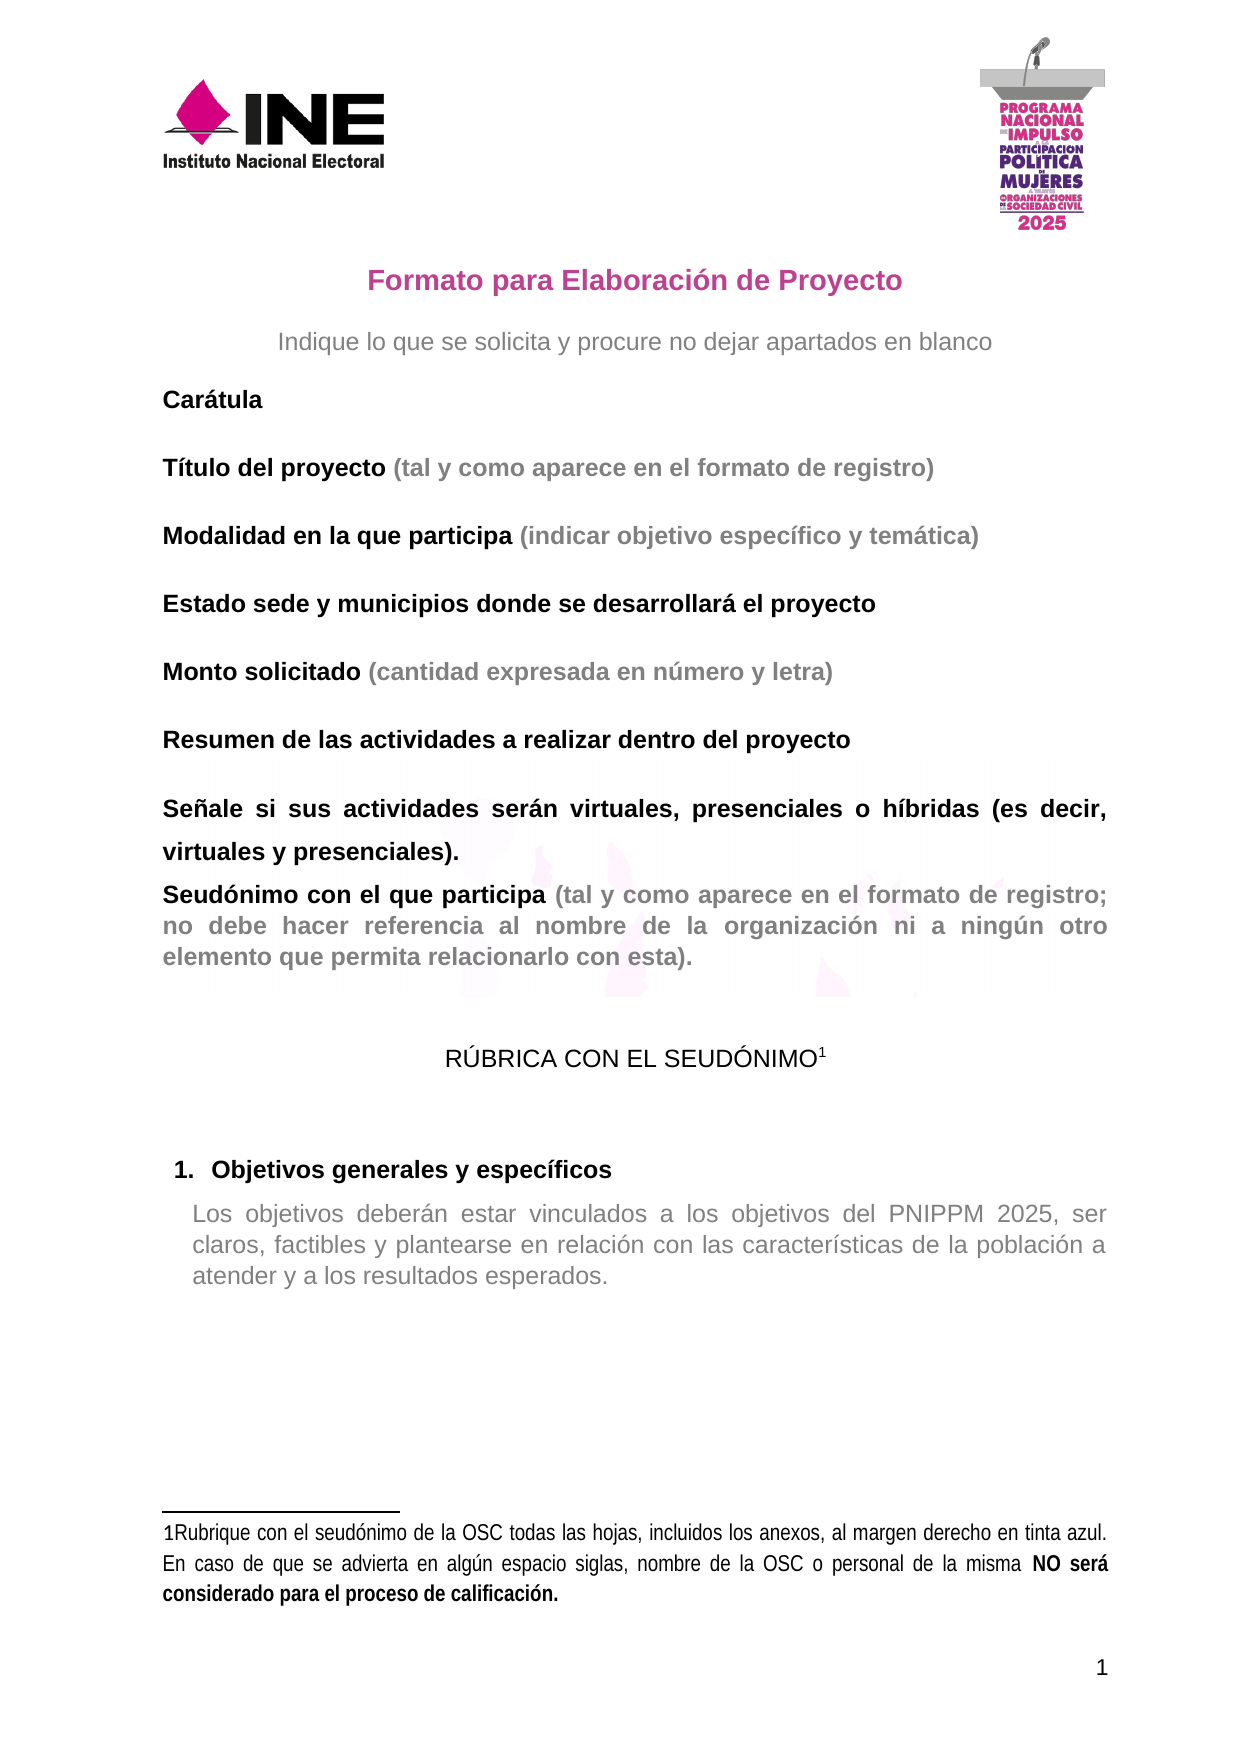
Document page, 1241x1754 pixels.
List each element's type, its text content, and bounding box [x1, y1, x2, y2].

text Título del proyecto (tal y como aparece en el formato de registro) [162, 453, 1108, 482]
picture [161, 75, 386, 178]
text Indique lo que se solicita y procure no dejar apartados en blanco [162, 327, 1108, 356]
text Estado sede y municipios donde se desarrollará el proyecto [162, 589, 1108, 618]
picture [976, 35, 1109, 234]
text Resumen de las actividades a realizar dentro del proyecto [162, 726, 1108, 754]
text Modalidad en la que participa (indicar objetivo específico y temática) [162, 521, 1108, 550]
list Objetivos generales y específicos [173, 1155, 1108, 1184]
list Los objetivos deberán estar vinculados a los objetivos del PNIPPM 2025, ser claros, factibles y plantearse en relación con las características de la población a atender y a los resultados esperados. [192, 1198, 1108, 1289]
text RÚBRICA CON EL SEUDÓNIMO [162, 1043, 1108, 1072]
text Seudónimo con el que participa (tal y como aparece en el formato de registro; no debe hacer referencia al nombre de la organización ni a ningún otro elemento que permita relacionarlo con esta). [162, 880, 1108, 971]
text Formato para Elaboración de Proyecto [162, 173, 1108, 297]
text Carátula [162, 385, 1108, 414]
text Monto solicitado (cantidad expresada en número y letra) [162, 657, 1108, 686]
text Señale si sus actividades serán virtuales, presenciales o híbridas (es decir, virtuales y presenciales). [162, 794, 1108, 866]
